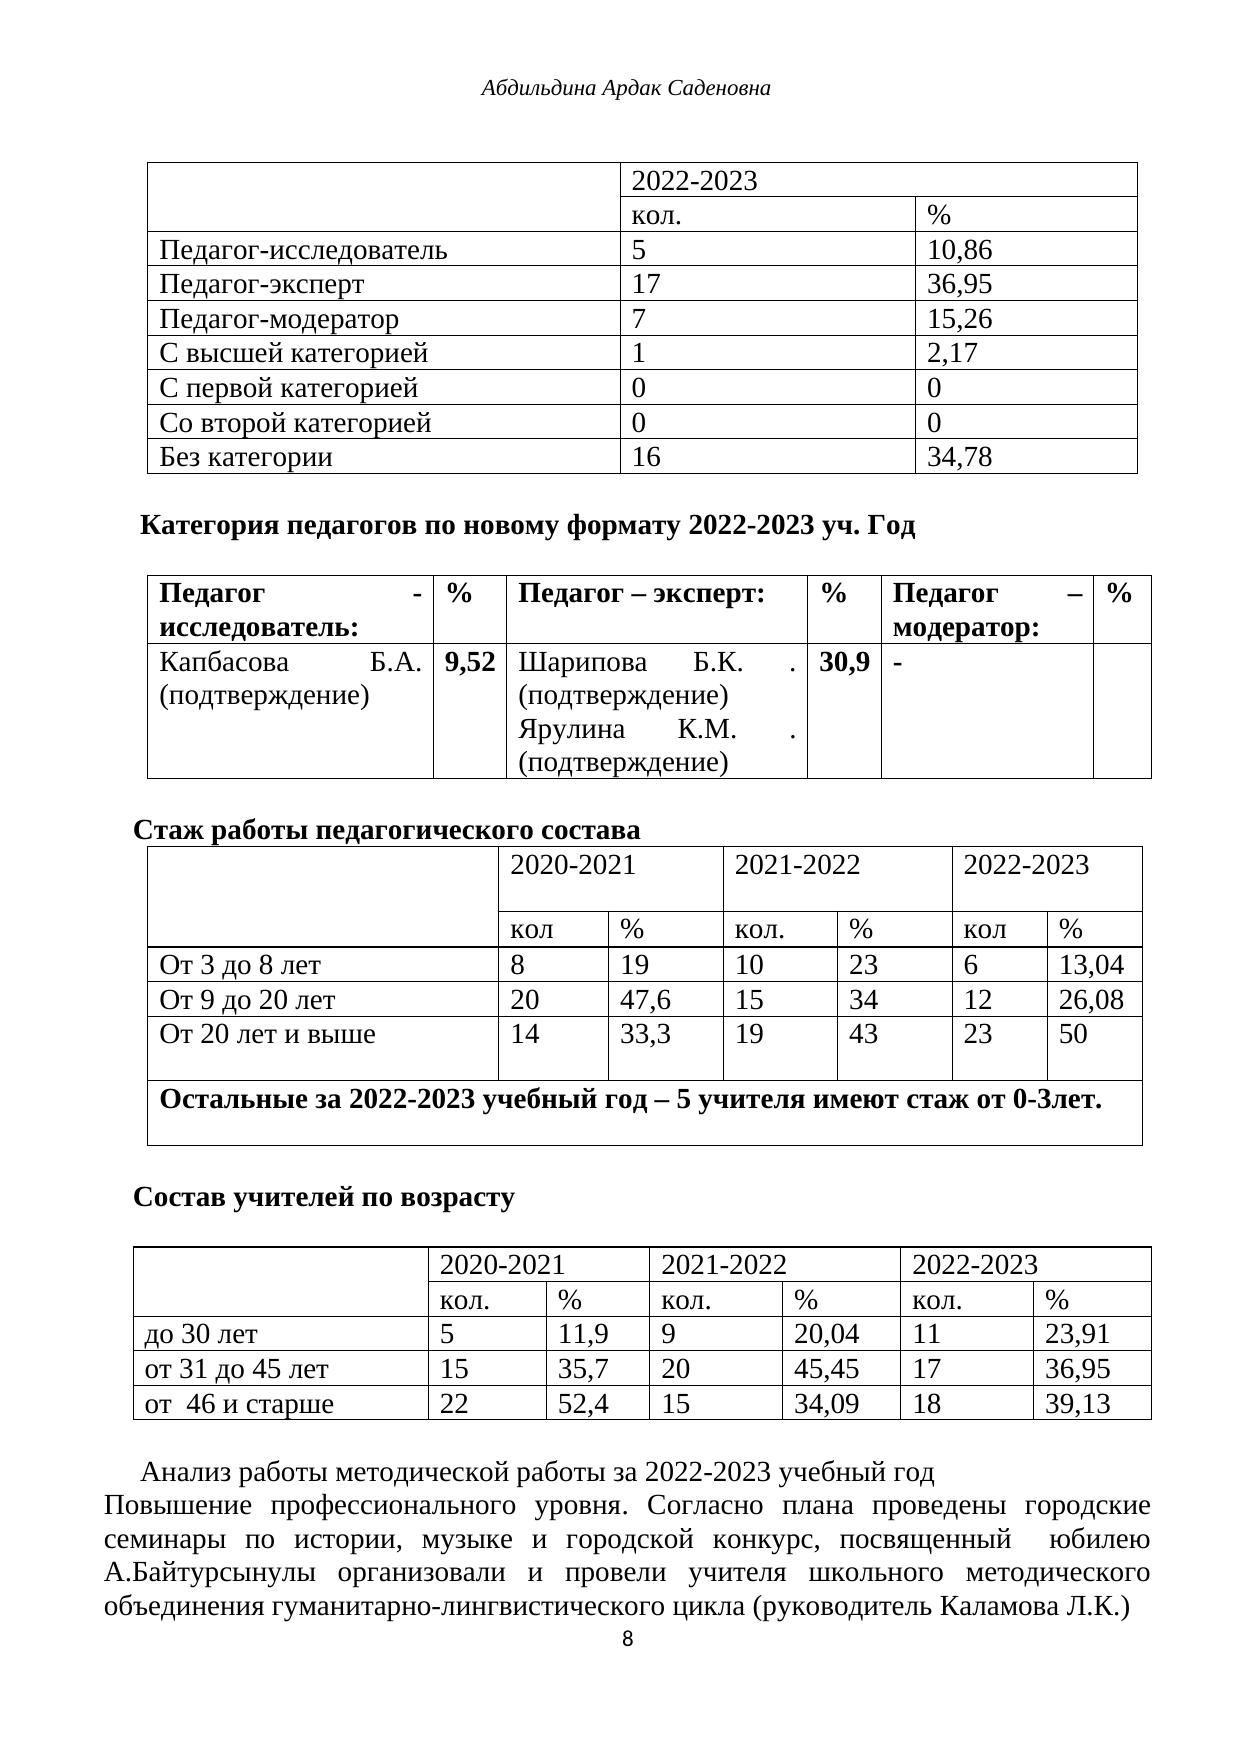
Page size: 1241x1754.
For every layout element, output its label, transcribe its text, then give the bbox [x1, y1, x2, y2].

table_cell 17 [621, 266, 915, 300]
table_cell [1094, 644, 1151, 778]
table_cell 12 [953, 982, 1047, 1016]
table_header Педагог – модератор: [882, 576, 1093, 643]
table_cell 23 [838, 948, 952, 981]
table_header 2020-2021 [499, 847, 723, 911]
table_cell 0 [916, 405, 1137, 438]
table_cell кол. [724, 912, 837, 946]
table_cell 47,6 [609, 982, 723, 1016]
table_header 2022-2023 [901, 1248, 1151, 1281]
table_cell От 9 до 20 лет [148, 982, 498, 1016]
table_cell Капбасова Б.А.(подтверждение) [148, 644, 433, 778]
table_cell 11,9 [547, 1317, 649, 1350]
text Категория педагогов по новому формату 2022-2023 уч. Год [103, 507, 1152, 541]
table_cell 19 [609, 948, 723, 981]
table_cell 20,04 [783, 1317, 900, 1350]
text Повышение профессионального уровня. Согласно плана проведены городские семинары по истории, музыке и городской конкурс, посвященный юбилею А.Байтурсынулы организовали и провели учителя школьного методического объединения гуманитарно-лингвистического цикла (руководитель Каламова Л.К.) [103, 1487, 1152, 1622]
table_cell - [882, 644, 1093, 778]
table_header 2022-2023 [621, 163, 1137, 196]
text Состав учителей по возрасту [103, 1179, 1152, 1213]
table_header Педагог – эксперт: [507, 576, 807, 643]
table_cell 10 [724, 948, 837, 981]
table_cell 5 [621, 232, 915, 265]
text Стаж работы педагогического состава [103, 812, 1152, 846]
table_cell 36,95 [916, 266, 1137, 300]
table_cell 16 [621, 439, 915, 473]
table_cell 20 [650, 1351, 782, 1385]
table_cell 52,4 [547, 1386, 649, 1419]
table_header 2021-2022 [650, 1248, 900, 1281]
table_cell 10,86 [916, 232, 1137, 265]
table_cell % [1048, 912, 1142, 946]
table_cell 34,09 [783, 1386, 900, 1419]
table_cell 0 [916, 370, 1137, 404]
table_cell 5 [429, 1317, 546, 1350]
table_cell 30,9 [808, 644, 881, 778]
table_cell 34,78 [916, 439, 1137, 473]
table_cell Педагог-модератор [148, 301, 620, 334]
table_header 2021-2022 [724, 847, 952, 911]
table_cell 43 [838, 1017, 952, 1080]
text Анализ работы методической работы за 2022-2023 учебный год [103, 1454, 1152, 1487]
table_cell % [609, 912, 723, 946]
table_cell 35,7 [547, 1351, 649, 1385]
table_cell 23,91 [1034, 1317, 1151, 1350]
table_cell кол. [621, 197, 915, 231]
table_cell от 31 до 45 лет [134, 1351, 428, 1385]
table_cell 36,95 [1034, 1351, 1151, 1385]
table_cell 0 [621, 370, 915, 404]
table_cell от 46 и старше [134, 1386, 428, 1419]
table_header % [434, 576, 506, 643]
table_cell 23 [953, 1017, 1047, 1080]
table_cell 15 [724, 982, 837, 1016]
table_cell кол. [429, 1282, 546, 1316]
table_cell 19 [724, 1017, 837, 1080]
table_cell Шарипова Б.К. .(подтверждение) Ярулина К.М. .(подтверждение) [507, 644, 807, 778]
table_cell 15 [650, 1386, 782, 1419]
table_cell 11 [901, 1317, 1033, 1350]
table_cell 17 [901, 1351, 1033, 1385]
table_cell Педагог-эксперт [148, 266, 620, 300]
table_cell От 3 до 8 лет [148, 948, 498, 981]
table_cell 39,13 [1034, 1386, 1151, 1419]
table_cell 26,08 [1048, 982, 1142, 1016]
table_header [148, 847, 498, 946]
table_cell 45,45 [783, 1351, 900, 1385]
table_cell 50 [1048, 1017, 1142, 1080]
table_cell 8 [499, 948, 608, 981]
table_cell 20 [499, 982, 608, 1016]
table_cell 18 [901, 1386, 1033, 1419]
table_cell От 20 лет и выше [148, 1017, 498, 1080]
table_header % [1094, 576, 1151, 643]
table_cell Педагог-исследователь [148, 232, 620, 265]
table_cell кол. [901, 1282, 1033, 1316]
table_cell кол [953, 912, 1047, 946]
table_cell Остальные за 2022-2023 учебный год – 5 учителя имеют стаж от 0-3лет. [148, 1081, 1142, 1145]
table_cell % [547, 1282, 649, 1316]
table_cell 9 [650, 1317, 782, 1350]
table_header Педагог - исследователь: [148, 576, 433, 643]
table_cell 6 [953, 948, 1047, 981]
table_cell 34 [838, 982, 952, 1016]
table_cell 33,3 [609, 1017, 723, 1080]
table_cell 9,52 [434, 644, 506, 778]
table_header % [808, 576, 881, 643]
table_cell Без категории [148, 439, 620, 473]
table_header [148, 163, 620, 231]
table_cell 15,26 [916, 301, 1137, 334]
table_header [134, 1248, 428, 1316]
table_cell 14 [499, 1017, 608, 1080]
table_cell 7 [621, 301, 915, 334]
table_cell 15 [429, 1351, 546, 1385]
table_cell 0 [621, 405, 915, 438]
table_cell С первой категорией [148, 370, 620, 404]
table_cell 1 [621, 336, 915, 369]
table_header 2022-2023 [953, 847, 1142, 911]
table_cell % [916, 197, 1137, 231]
table_cell до 30 лет [134, 1317, 428, 1350]
table_cell 2,17 [916, 336, 1137, 369]
table_cell 13,04 [1048, 948, 1142, 981]
table_cell кол [499, 912, 608, 946]
table_cell % [1034, 1282, 1151, 1316]
table_cell С высшей категорией [148, 336, 620, 369]
table_cell % [783, 1282, 900, 1316]
table_header 2020-2021 [429, 1248, 649, 1281]
table_cell 22 [429, 1386, 546, 1419]
table_cell кол. [650, 1282, 782, 1316]
table_cell % [838, 912, 952, 946]
table_cell Со второй категорией [148, 405, 620, 438]
